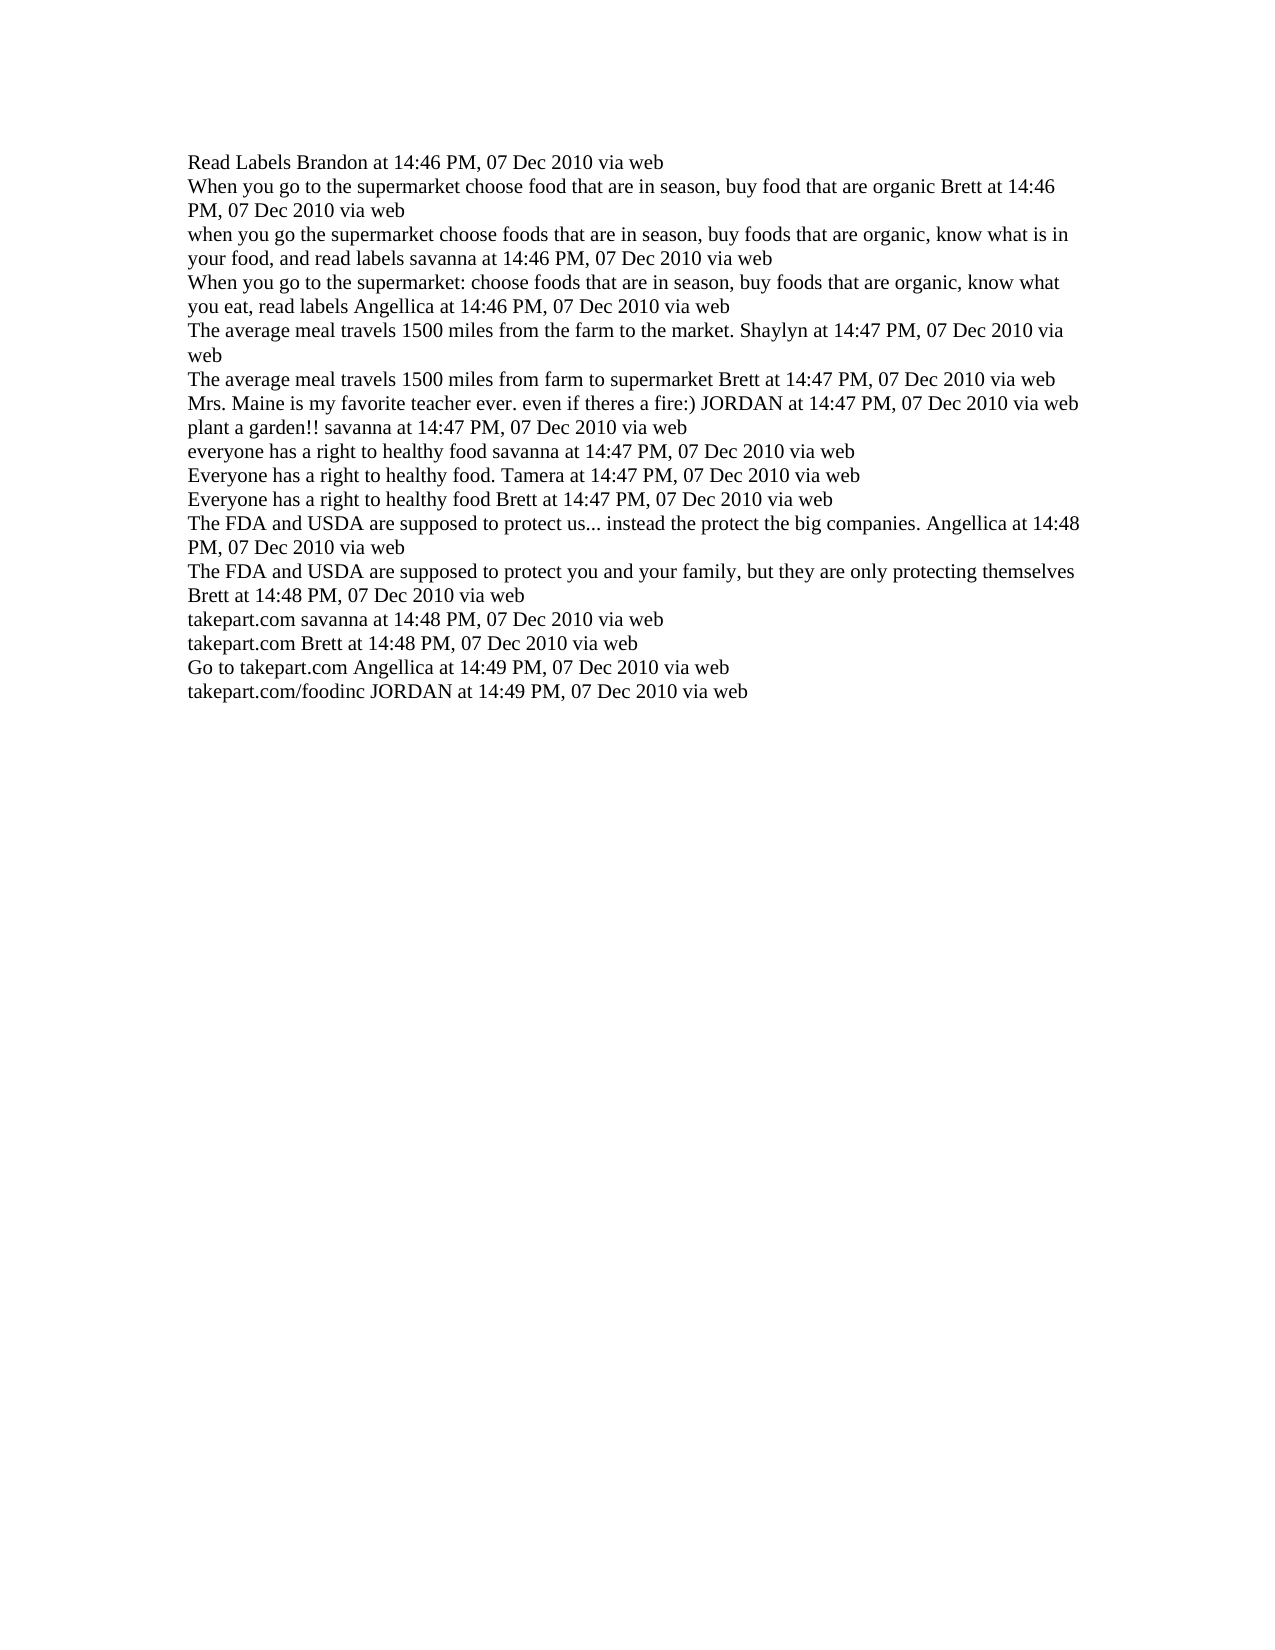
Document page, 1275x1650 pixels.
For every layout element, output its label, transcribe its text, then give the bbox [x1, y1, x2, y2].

text The average meal travels 1500 miles from farm to supermarket Brett at 14:47 PM, 07 Dec 2010 via web [187, 367, 1087, 391]
text When you go to the supermarket choose food that are in season, buy food that are organic Brett at 14:46 PM, 07 Dec 2010 via web [187, 174, 1087, 222]
text takepart.com/foodinc JORDAN at 14:49 PM, 07 Dec 2010 via web [187, 679, 1087, 703]
text plant a garden!! savanna at 14:47 PM, 07 Dec 2010 via web [187, 415, 1087, 439]
text Read Labels Brandon at 14:46 PM, 07 Dec 2010 via web [187, 150, 1087, 174]
text The FDA and USDA are supposed to protect us... instead the protect the big companies. Angellica at 14:48 PM, 07 Dec 2010 via web [187, 511, 1087, 559]
text The average meal travels 1500 miles from the farm to the market. Shaylyn at 14:47 PM, 07 Dec 2010 via web [187, 318, 1087, 367]
text takepart.com Brett at 14:48 PM, 07 Dec 2010 via web [187, 631, 1087, 655]
text everyone has a right to healthy food savanna at 14:47 PM, 07 Dec 2010 via web [187, 439, 1087, 463]
text Everyone has a right to healthy food Brett at 14:47 PM, 07 Dec 2010 via web [187, 487, 1087, 511]
text The FDA and USDA are supposed to protect you and your family, but they are only protecting themselves Brett at 14:48 PM, 07 Dec 2010 via web [187, 559, 1087, 607]
text When you go to the supermarket: choose foods that are in season, buy foods that are organic, know what you eat, read labels Angellica at 14:46 PM, 07 Dec 2010 via web [187, 270, 1087, 318]
text when you go the supermarket choose foods that are in season, buy foods that are organic, know what is in your food, and read labels savanna at 14:46 PM, 07 Dec 2010 via web [187, 222, 1087, 270]
text Everyone has a right to healthy food. Tamera at 14:47 PM, 07 Dec 2010 via web [187, 463, 1087, 487]
text takepart.com savanna at 14:48 PM, 07 Dec 2010 via web [187, 607, 1087, 631]
text Go to takepart.com Angellica at 14:49 PM, 07 Dec 2010 via web [187, 655, 1087, 679]
text Mrs. Maine is my favorite teacher ever. even if theres a fire:) JORDAN at 14:47 PM, 07 Dec 2010 via web [187, 391, 1087, 415]
